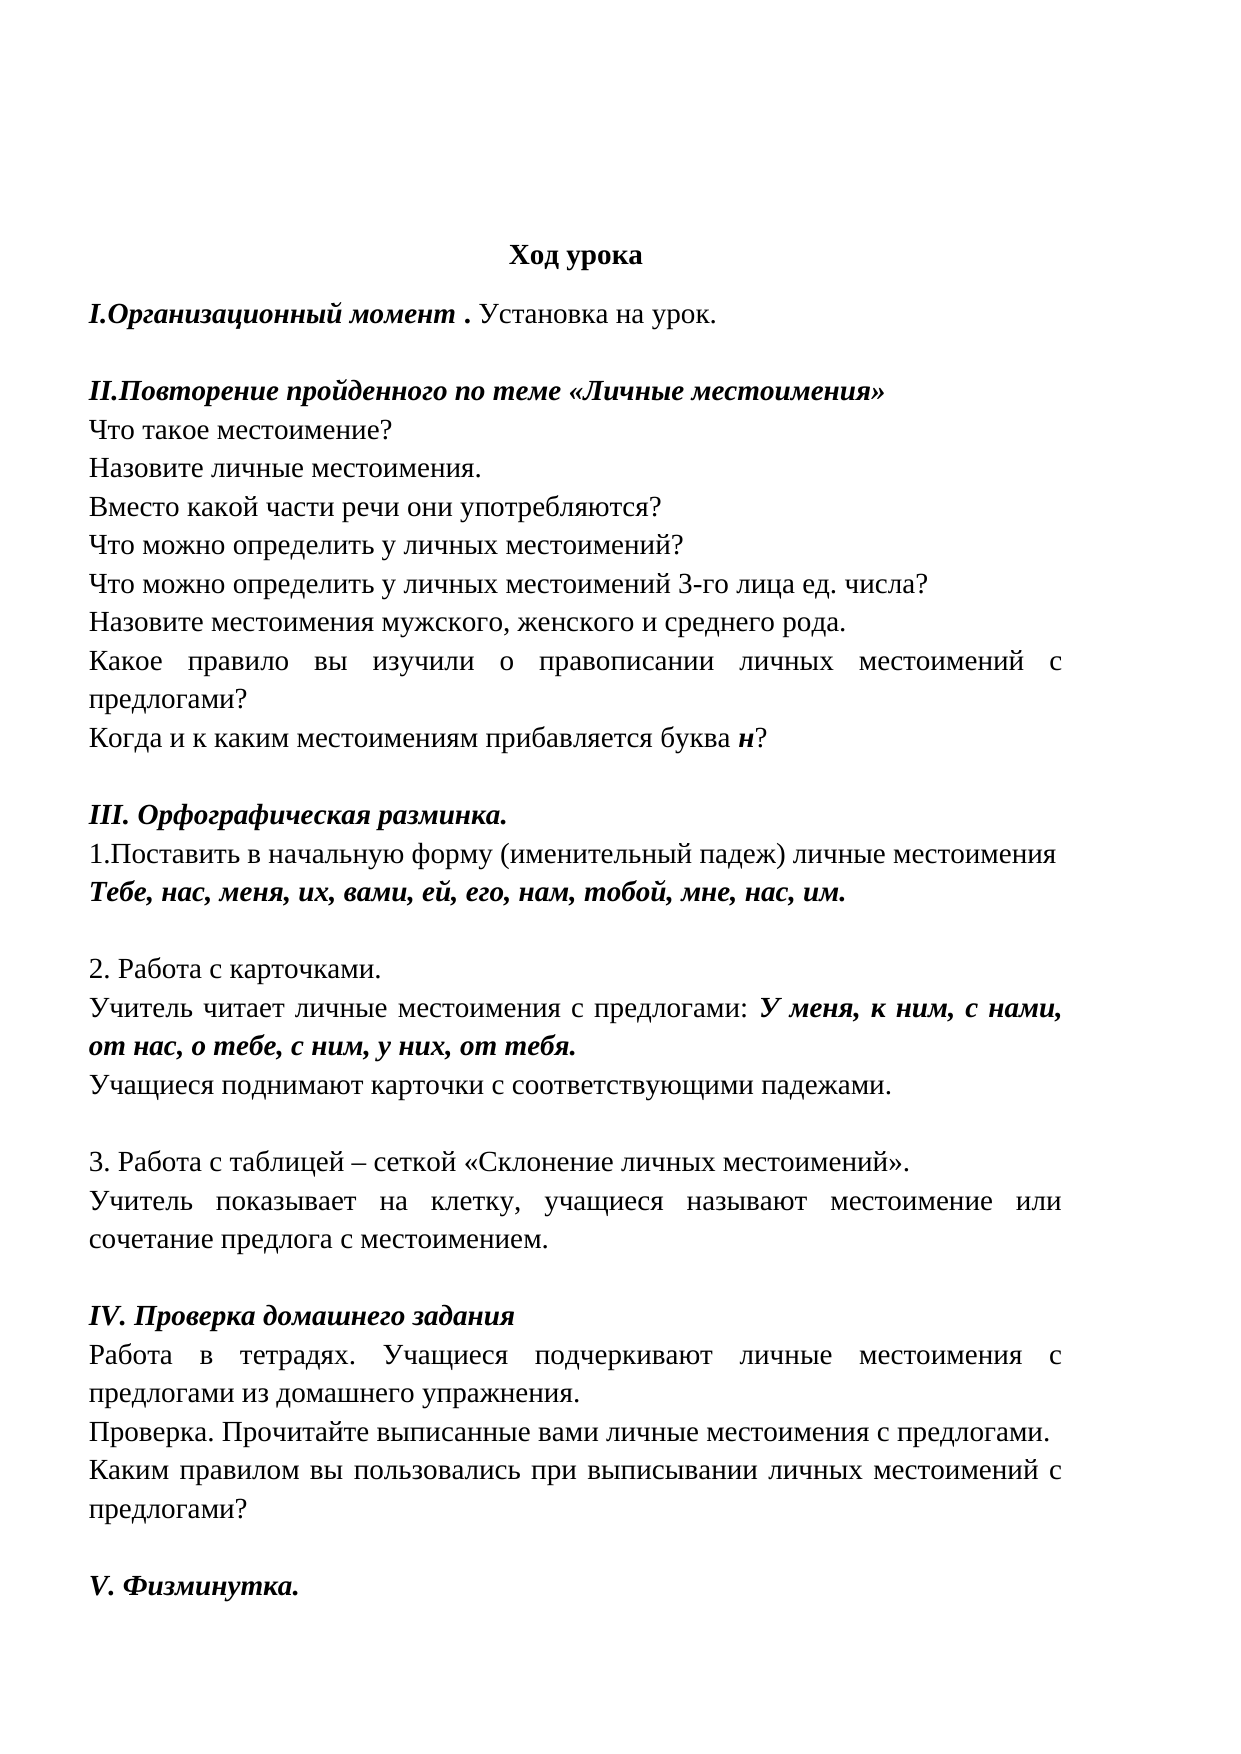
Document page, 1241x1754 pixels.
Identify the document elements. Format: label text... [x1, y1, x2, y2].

text Ход урока [88, 237, 1063, 270]
text Учитель читает личные местоимения с предлогами: У меня, к ним, с нами, от нас, о тебе, с ним, у них, от тебя. [88, 990, 1063, 1062]
text Учитель показывает на клетку, учащиеся называют местоимение или сочетание предлога с местоимением. [88, 1183, 1063, 1255]
text Что можно определить у личных местоимений? [88, 527, 1063, 561]
text 3. Работа с таблицей – сеткой «Склонение личных местоимений». [88, 1144, 1063, 1178]
text I.Организационный момент . Установка на урок. [88, 296, 1063, 330]
text Вместо какой части речи они употребляются? [88, 489, 1063, 522]
text Работа в тетрадях. Учащиеся подчеркивают личные местоимения с предлогами из домашнего упражнения. [88, 1337, 1063, 1409]
text Когда и к каким местоимениям прибавляется буква н? [88, 720, 1063, 754]
text 2. Работа с карточками. [88, 951, 1063, 985]
text Проверка. Прочитайте выписанные вами личные местоимения с предлогами. [88, 1414, 1063, 1447]
text Что можно определить у личных местоимений 3-го лица ед. числа? [88, 566, 1063, 599]
text Каким правилом вы пользовались при выписывании личных местоимений с предлогами? [88, 1452, 1063, 1524]
text II.Повторение пройденного по теме «Личные местоимения» [88, 373, 1063, 407]
text Назовите личные местоимения. [88, 450, 1063, 484]
text IV. Проверка домашнего задания [88, 1298, 1063, 1332]
text III. Орфографическая разминка. [88, 797, 1063, 831]
text Назовите местоимения мужского, женского и среднего рода. [88, 604, 1063, 638]
text Какое правило вы изучили о правописании личных местоимений с предлогами? [88, 643, 1063, 715]
text V. Физминутка. [88, 1568, 1063, 1602]
text Учащиеся поднимают карточки с соответствующими падежами. [88, 1067, 1063, 1101]
text Тебе, нас, меня, их, вами, ей, его, нам, тобой, мне, нас, им. [88, 874, 1063, 908]
text 1.Поставить в начальную форму (именительный падеж) личные местоимения [88, 836, 1063, 869]
text Что такое местоимение? [88, 412, 1063, 445]
